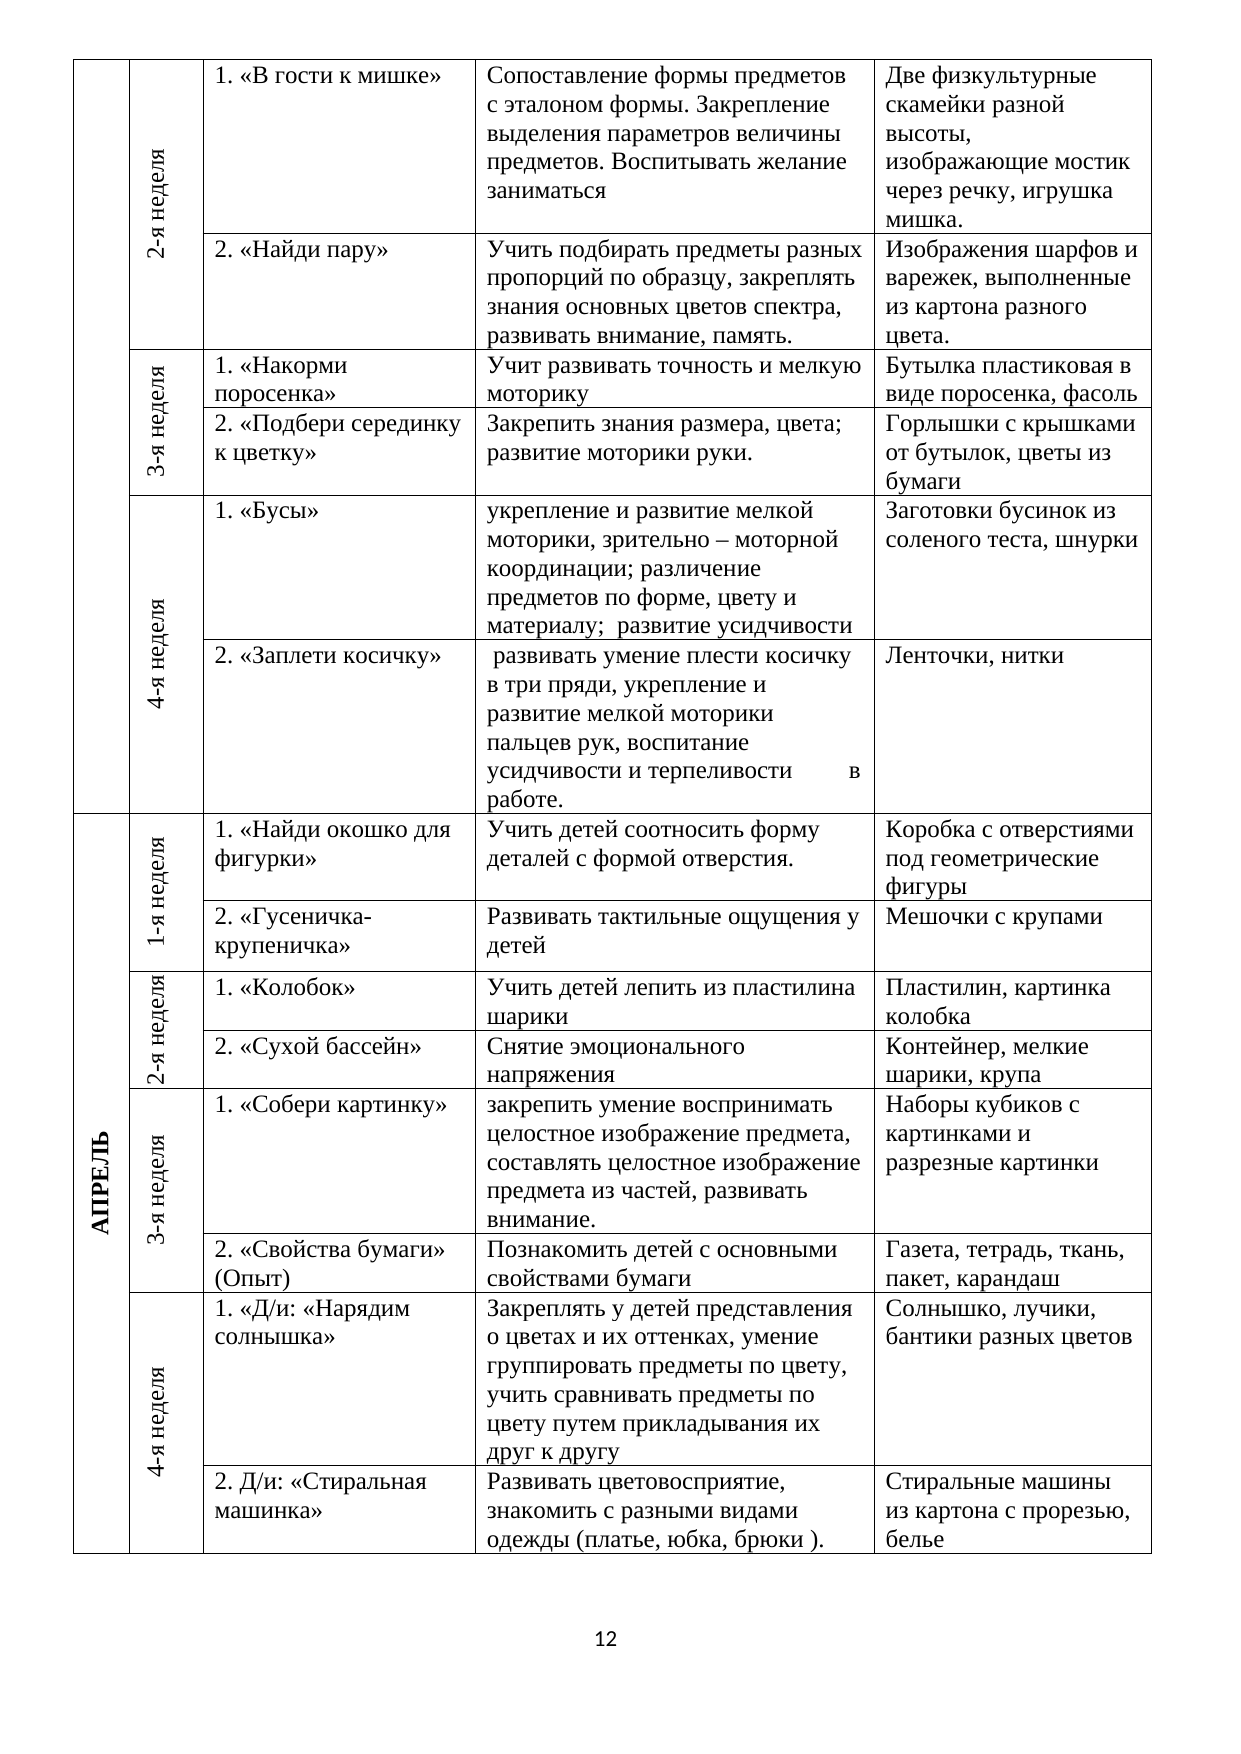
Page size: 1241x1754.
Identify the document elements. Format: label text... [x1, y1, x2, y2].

table_cell Снятие эмоционального напряжения [476, 1031, 874, 1088]
table_cell 2-я неделя [130, 972, 203, 1088]
table_cell Закреплять у детей представления о цветах и их оттенках, умение группировать предметы по цвету, учить сравнивать предметы по цвету путем прикладывания их друг к другу [620, 1293, 874, 1465]
table_cell 2. «Свойства бумаги» (Опыт) [204, 1234, 475, 1292]
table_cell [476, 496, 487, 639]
table_cell Учить детей соотносить форму деталей с формой отверстия. [476, 814, 874, 900]
table_cell Учить детей лепить из пластилина шарики [568, 972, 874, 1030]
table_cell Изображения шарфов и варежек, выполненные из картона разного цвета. [875, 234, 1151, 349]
table_cell 1. «Накорми поросенка» [204, 350, 475, 407]
table_cell Сопоставление формы предметов с эталоном формы. Закрепление выделения параметров величины предметов. Воспитывать желание заниматься [476, 60, 874, 233]
table_cell 1. «Бусы» [204, 496, 475, 639]
table_cell Развивать цветовосприятие, знакомить с разными видами одежды (платье, юбка, брюки ). [786, 1466, 874, 1552]
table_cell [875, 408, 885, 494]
table_cell Закрепить знания размера, цвета; развитие моторики руки. [476, 408, 874, 494]
table_cell Контейнер, мелкие шарики, крупа [875, 1031, 1151, 1088]
table_cell 4-я неделя [130, 496, 203, 813]
table_cell Пластилин, картинка колобка [875, 972, 1151, 1030]
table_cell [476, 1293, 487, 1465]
table_cell Заготовки бусинок из соленого теста, шнурки [875, 496, 1151, 639]
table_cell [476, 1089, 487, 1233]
table_cell 2. «Заплети косичку» [204, 640, 475, 813]
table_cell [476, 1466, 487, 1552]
table_cell 4-я неделя [130, 1293, 203, 1552]
table_cell Коробка с отверстиями под геометрические фигуры [875, 814, 1151, 900]
table_cell Стиральные машины из картона с прорезью, белье [875, 1466, 1151, 1552]
table_cell Мешочки с крупами [875, 901, 1151, 971]
table_cell Учить подбирать предметы разных пропорций по образцу, закреплять знания основных цветов спектра, развивать внимание, память. [476, 234, 874, 349]
table_cell Учит развивать точность и мелкую моторику [476, 350, 874, 407]
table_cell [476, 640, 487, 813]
table_cell 2. «Гусеничка-крупеничка» [204, 901, 475, 971]
table_cell Горлышки с крышками от бутылок, цветы из бумаги [961, 408, 1151, 494]
table_cell Развивать тактильные ощущения у детей [476, 901, 874, 971]
table_cell развивать умение плести косичку в три пряди, укрепление и развитие мелкой моторики пальцев рук, воспитание усидчивости и терпеливости в работе. [564, 640, 874, 813]
table_cell Наборы кубиков с картинками и разрезные картинки [875, 1089, 1151, 1233]
table_cell 2. Д/и: «Стиральная машинка» [204, 1466, 475, 1552]
table_cell Познакомить детей с основными свойствами бумаги [476, 1234, 874, 1292]
table_cell 1. «Колобок» [204, 972, 475, 1030]
table_cell Две физкультурные скамейки разной высоты, изображающие мостик через речку, игрушка мишка. [875, 60, 1151, 233]
table_cell Ленточки, нитки [875, 640, 1151, 813]
table_cell 2. «Сухой бассейн» [204, 1031, 475, 1088]
table_cell 2. «Подбери серединку к цветку» [204, 408, 475, 494]
table_cell закрепить умение воспринимать целостное изображение предмета, составлять целостное изображение предмета из частей, развивать внимание. [596, 1089, 874, 1233]
table_cell 1. «В гости к мишке» [204, 60, 475, 233]
table_cell 3-я неделя [130, 1089, 203, 1292]
table_cell Бутылка пластиковая в виде поросенка, фасоль [875, 350, 1151, 407]
table_cell укрепление и развитие мелкой моторики, зрительно – моторной координации; различение предметов по форме, цвету и материалу; развитие усидчивости [761, 496, 874, 639]
table_cell 3-я неделя [130, 350, 203, 494]
table_cell 1. «Найди окошко для фигурки» [204, 814, 475, 900]
table_cell 2-я неделя [130, 60, 203, 349]
table_cell 1. «Д/и: «Нарядим солнышка» [204, 1293, 475, 1465]
table_cell АПРЕЛЬ [74, 814, 129, 1552]
table_cell 2. «Найди пару» [204, 234, 475, 349]
table_cell Газета, тетрадь, ткань, пакет, карандаш [875, 1234, 1151, 1292]
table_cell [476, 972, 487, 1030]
table_cell 1-я неделя [130, 814, 203, 971]
table_cell Солнышко, лучики, бантики разных цветов [875, 1293, 1151, 1465]
table_cell 1. «Собери картинку» [204, 1089, 475, 1233]
